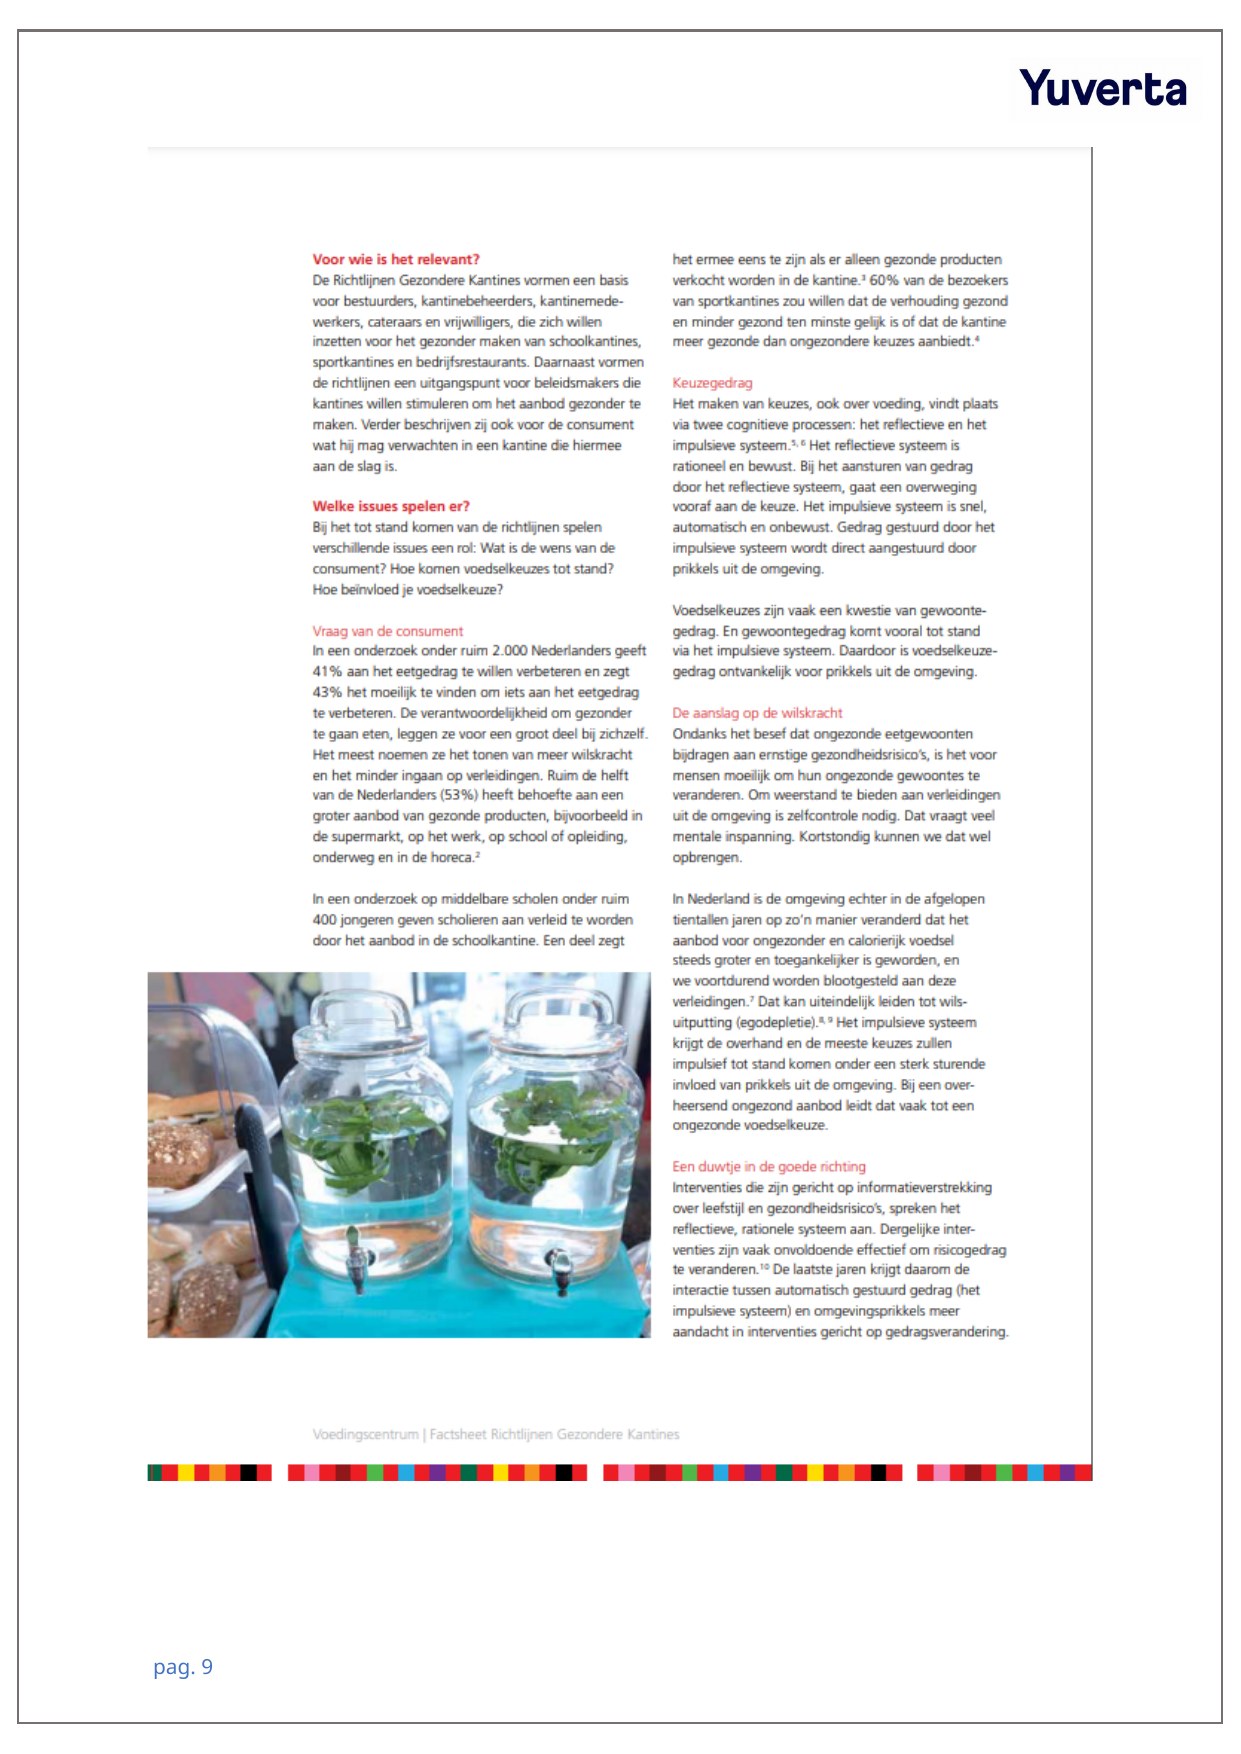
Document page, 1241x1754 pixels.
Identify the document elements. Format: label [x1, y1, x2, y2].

picture [1008, 57, 1202, 122]
picture [147, 147, 1093, 1481]
